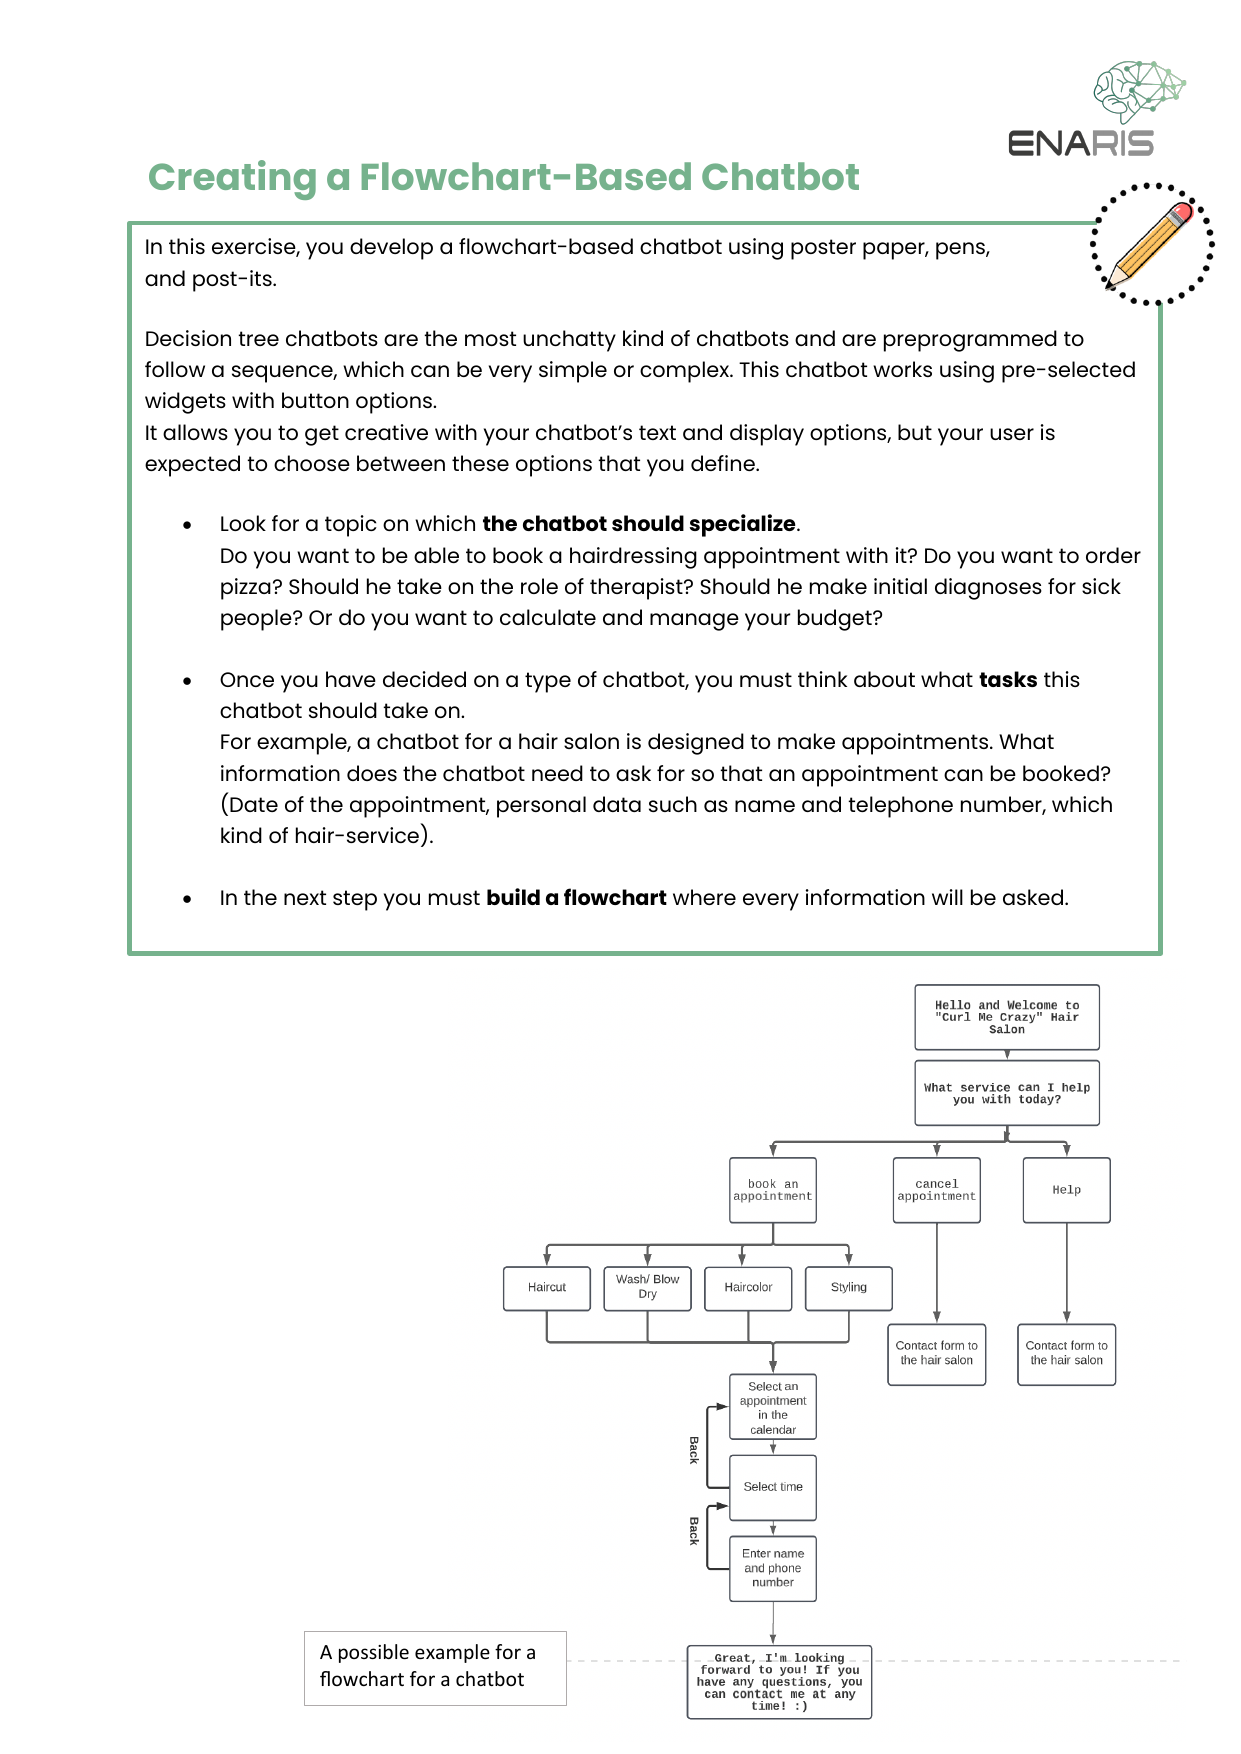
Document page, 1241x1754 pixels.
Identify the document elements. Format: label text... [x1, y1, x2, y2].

picture [447, 968, 1187, 1742]
picture [1077, 168, 1229, 319]
list Creating a Flowchart-Based Chatbot [148, 148, 1093, 204]
picture [1008, 61, 1187, 163]
